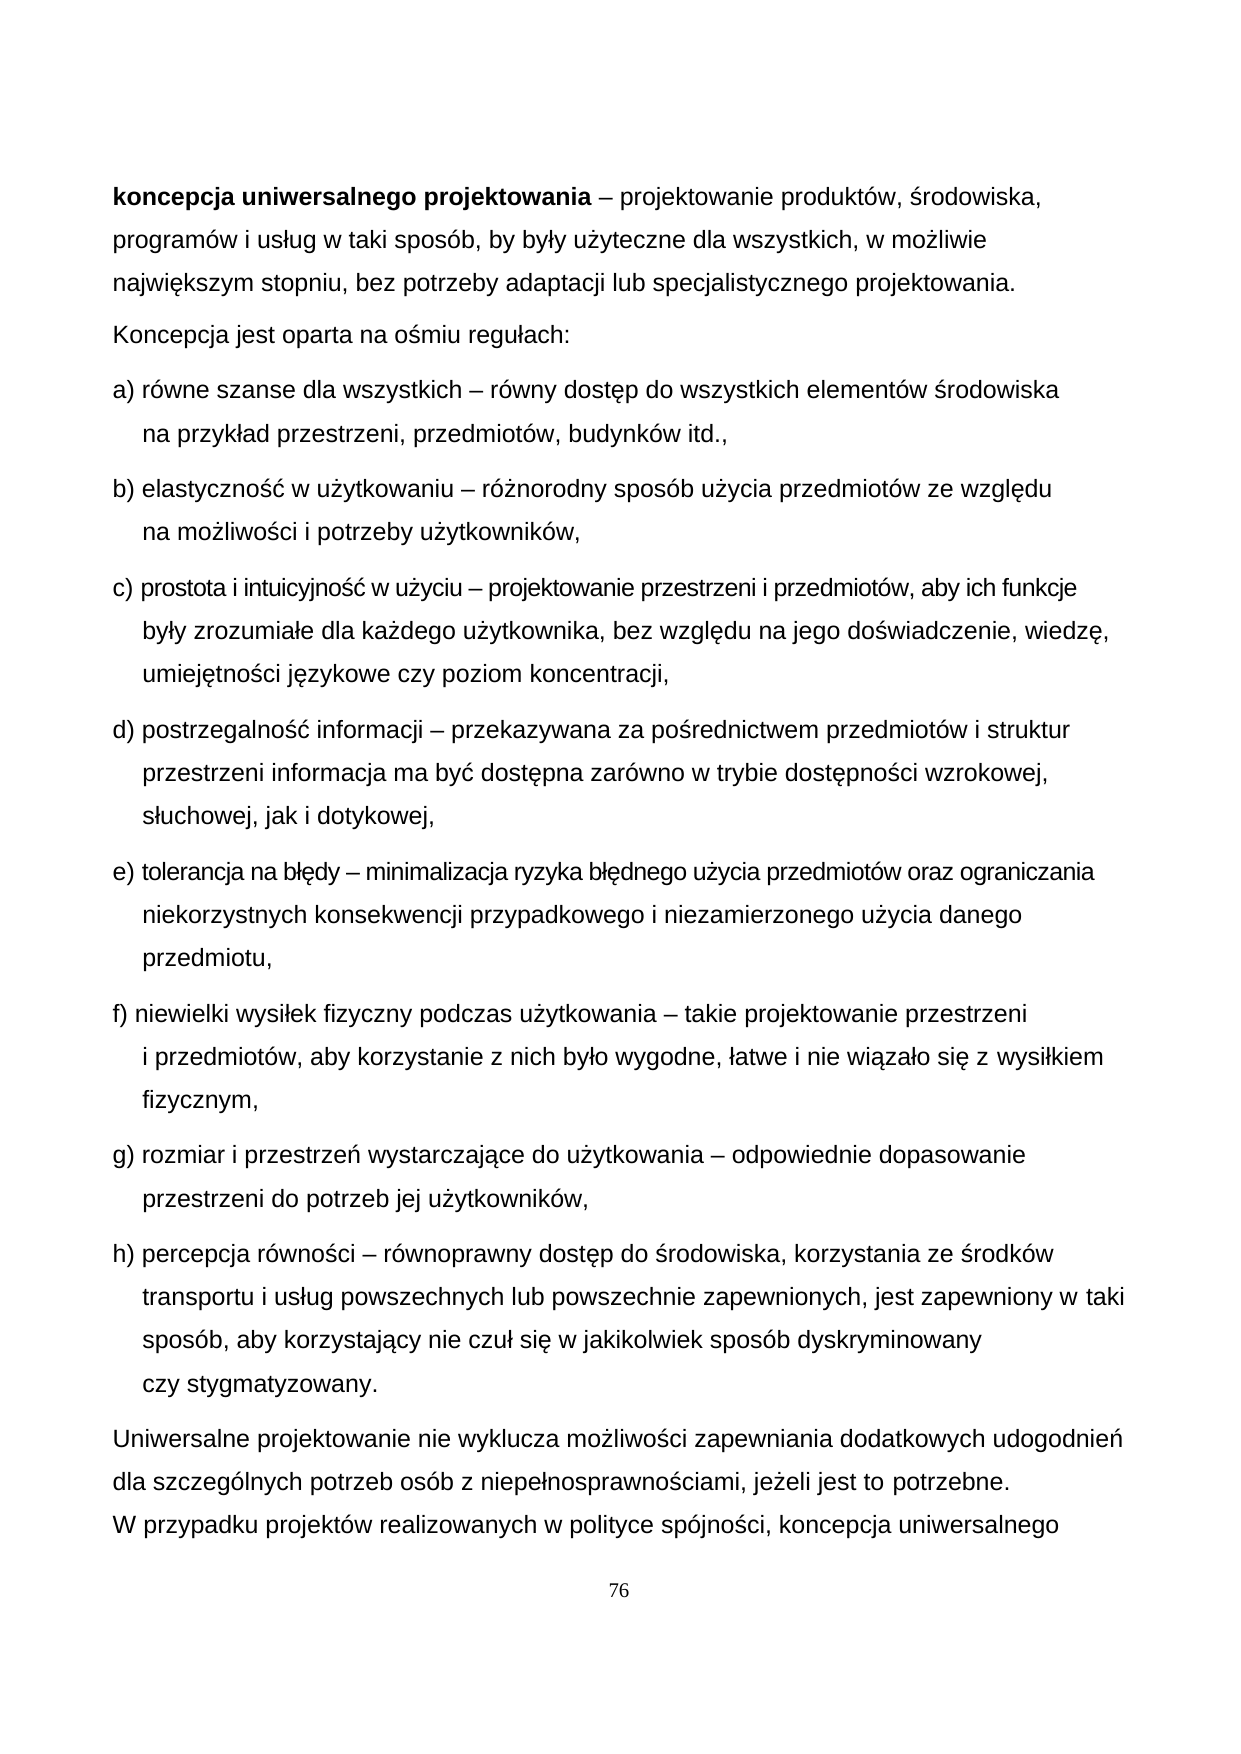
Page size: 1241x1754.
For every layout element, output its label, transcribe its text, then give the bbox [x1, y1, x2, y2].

text g) rozmiar i przestrzeń wystarczające do użytkowania – odpowiednie dopasowanie przestrzeni do potrzeb jej użytkowników, [112, 1140, 1125, 1212]
text koncepcja uniwersalnego projektowania – projektowanie produktów, środowiska, programów i usług w taki sposób, by były użyteczne dla wszystkich, w możliwie największym stopniu, bez potrzeby adaptacji lub specjalistycznego projektowania. [112, 182, 1125, 297]
text Koncepcja jest oparta na ośmiu regułach: [112, 320, 1125, 348]
text c) prostota i intuicyjność w użyciu – projektowanie przestrzeni i przedmiotów, aby ich funkcje były zrozumiałe dla każdego użytkownika, bez względu na jego doświadczenie, wiedzę, umiejętności językowe czy poziom koncentracji, [112, 573, 1125, 688]
text d) postrzegalność informacji – przekazywana za pośrednictwem przedmiotów i struktur przestrzeni informacja ma być dostępna zarówno w trybie dostępności wzrokowej, słuchowej, jak i dotykowej, [112, 715, 1125, 830]
text e) tolerancja na błędy – minimalizacja ryzyka błędnego użycia przedmiotów oraz ograniczania niekorzystnych konsekwencji przypadkowego i niezamierzonego użycia danego przedmiotu, [112, 857, 1125, 972]
text b) elastyczność w użytkowaniu – różnorodny sposób użycia przedmiotów ze względu na możliwości i potrzeby użytkowników, [112, 474, 1125, 546]
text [112, 1424, 1125, 1539]
text a) równe szanse dla wszystkich – równy dostęp do wszystkich elementów środowiska na przykład przestrzeni, przedmiotów, budynków itd., [112, 375, 1125, 447]
text h) percepcja równości – równoprawny dostęp do środowiska, korzystania ze środków transportu i usług powszechnych lub powszechnie zapewnionych, jest zapewniony w taki sposób, aby korzystający nie czuł się w jakikolwiek sposób dyskryminowany czy stygmatyzowany. [112, 1239, 1125, 1397]
text f) niewielki wysiłek fizyczny podczas użytkowania – takie projektowanie przestrzeni i przedmiotów, aby korzystanie z nich było wygodne, łatwe i nie wiązało się z wysiłkiem fizycznym, [112, 998, 1125, 1113]
